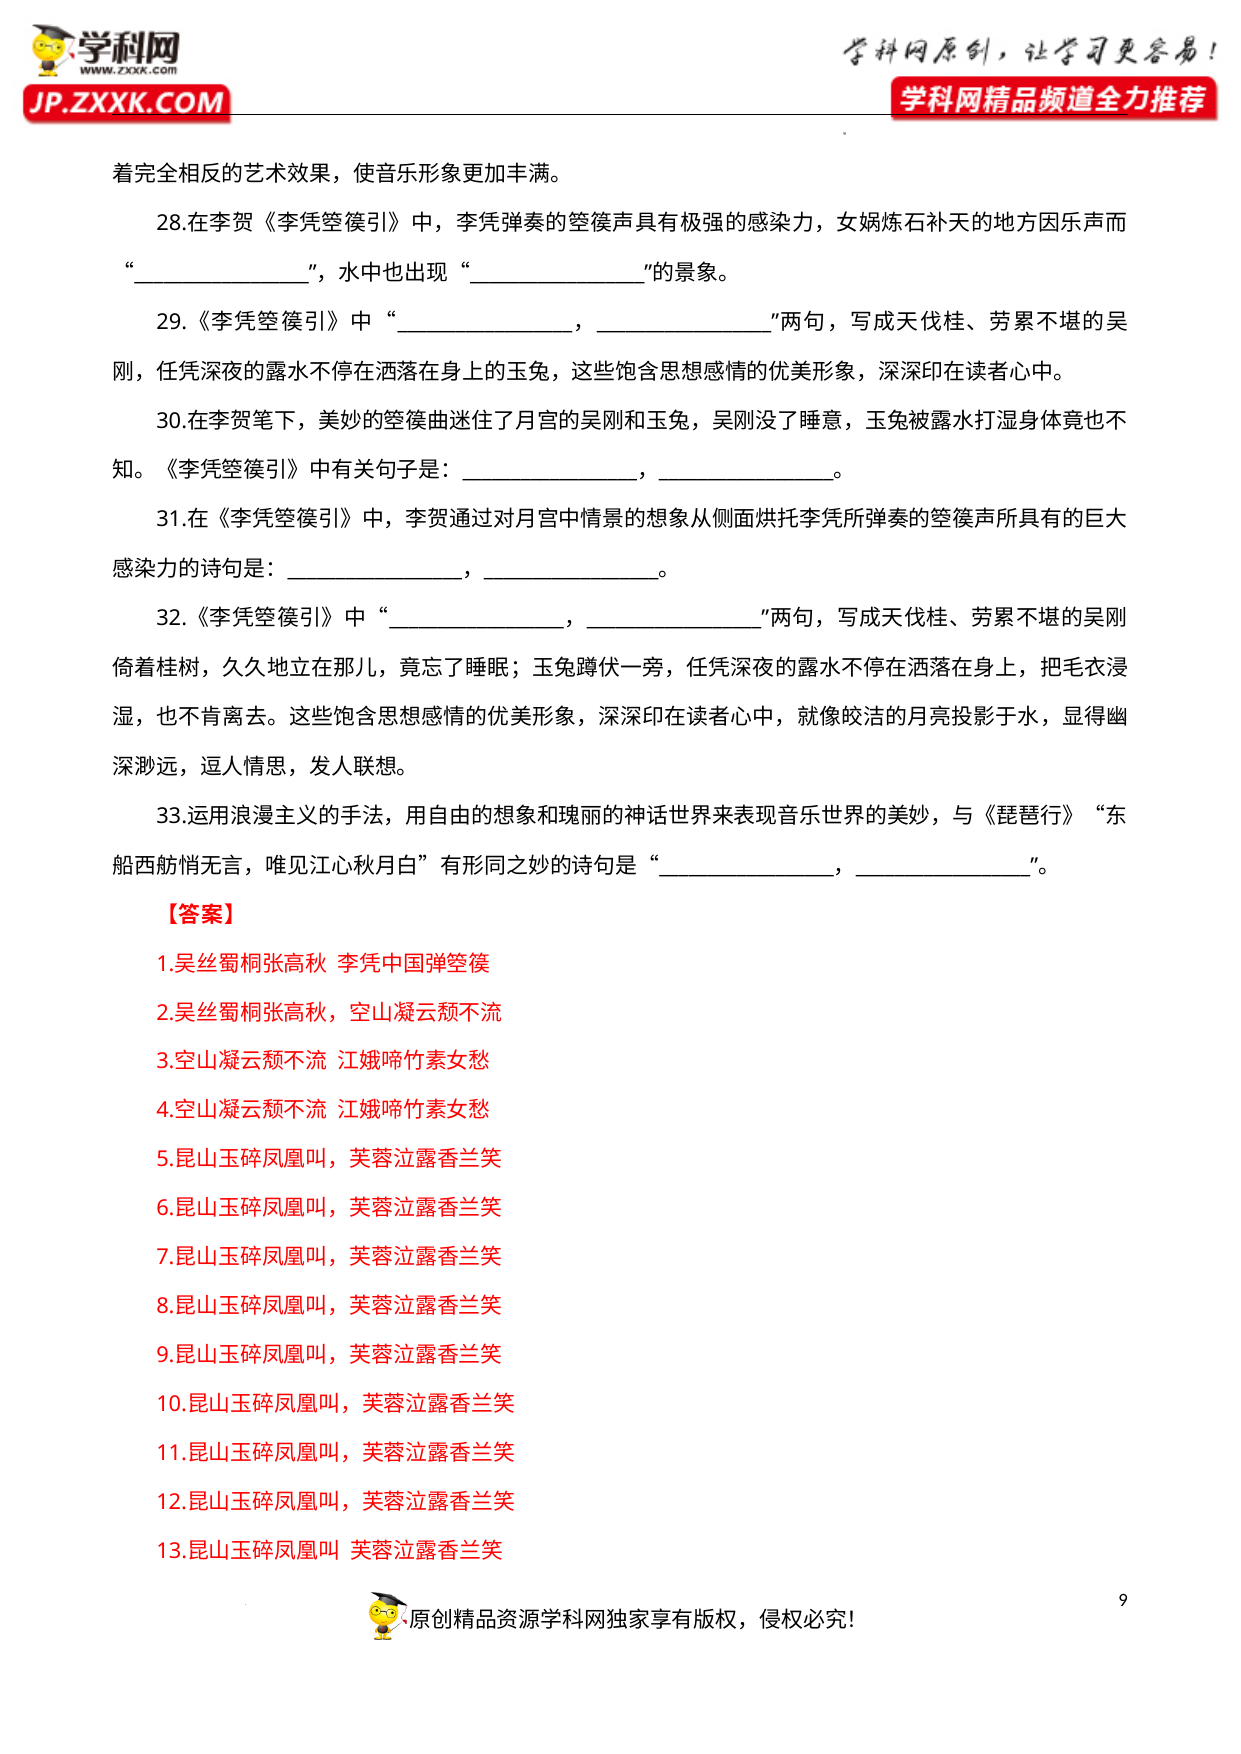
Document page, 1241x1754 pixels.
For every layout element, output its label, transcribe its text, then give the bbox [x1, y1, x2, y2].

text 12.昆山玉碎凤凰叫，芙蓉泣露香兰笑 [112, 1483, 1128, 1517]
text 32.《李凭箜篌引》中“__________________，__________________”两句，写成天伐桂、劳累不堪的吴刚倚着桂树，久久地立在那儿，竟忘了睡眠；玉兔蹲伏一旁，任凭深夜的露水不停在洒落在身上，把毛衣浸湿，也不肯离去。这些饱含思想感情的优美形象，深深印在读者心中，就像皎洁的月亮投影于水，显得幽深渺远，逗人情思，发人联想。 [112, 599, 1128, 781]
text 29.《李凭箜篌引》中“__________________，__________________”两句，写成天伐桂、劳累不堪的吴刚，任凭深夜的露水不停在洒落在身上的玉兔，这些饱含思想感情的优美形象，深深印在读者心中。 [112, 303, 1128, 386]
picture [363, 1588, 409, 1642]
text 31.在《李凭箜篌引》中，李贺通过对月宫中情景的想象从侧面烘托李凭所弹奏的箜篌声所具有的巨大感染力的诗句是：__________________，__________________。 [112, 501, 1128, 583]
text 10.昆山玉碎凤凰叫，芙蓉泣露香兰笑 [112, 1386, 1128, 1419]
text 5.昆山玉碎凤凰叫，芙蓉泣露香兰笑 [112, 1141, 1128, 1174]
text 11.昆山玉碎凤凰叫，芙蓉泣露香兰笑 [112, 1434, 1128, 1468]
text 9.昆山玉碎凤凰叫，芙蓉泣露香兰笑 [112, 1337, 1128, 1370]
text 3.空山凝云颓不流 江娥啼竹素女愁 [112, 1043, 1128, 1076]
text 6.昆山玉碎凤凰叫，芙蓉泣露香兰笑 [112, 1190, 1128, 1223]
text 7.昆山玉碎凤凰叫，芙蓉泣露香兰笑 [112, 1239, 1128, 1272]
text 1.吴丝蜀桐张高秋 李凭中国弹箜篌 [112, 945, 1128, 978]
text 27.《李凭箜篌引》中“__________________”写美妙绝伦的乐声传入神山，令神妪也为之感动不已；乐声感物至深，致使“__________________”。诗人用“老”和“瘦”这两个似平且干枯的字眼修饰鱼龙，却有着完全相反的艺术效果，使音乐形象更加丰满。 [112, 156, 1128, 189]
text 13.昆山玉碎凤凰叫 芙蓉泣露香兰笑 [112, 1532, 1128, 1566]
text 30.在李贺笔下，美妙的箜篌曲迷住了月宫的吴刚和玉兔，吴刚没了睡意，玉兔被露水打湿身体竟也不知。《李凭箜篌引》中有关句子是：__________________，__________________。 [112, 402, 1128, 485]
text 4.空山凝云颓不流 江娥啼竹素女愁 [112, 1092, 1128, 1125]
text 2.吴丝蜀桐张高秋，空山凝云颓不流 [112, 994, 1128, 1027]
text 8.昆山玉碎凤凰叫，芙蓉泣露香兰笑 [112, 1288, 1128, 1321]
text 【答案】 [112, 896, 1128, 929]
text 33.运用浪漫主义的手法，用自由的想象和瑰丽的神话世界来表现音乐世界的美妙，与《琵琶行》“东船西舫悄无言，唯见江心秋月白”有形同之妙的诗句是“__________________，__________________”。 [112, 797, 1128, 880]
text 28.在李贺《李凭箜篌引》中，李凭弹奏的箜篌声具有极强的感染力，女娲炼石补天的地方因乐声而“__________________”，水中也出现“__________________”的景象。 [112, 205, 1128, 287]
picture [0, 3, 1241, 144]
